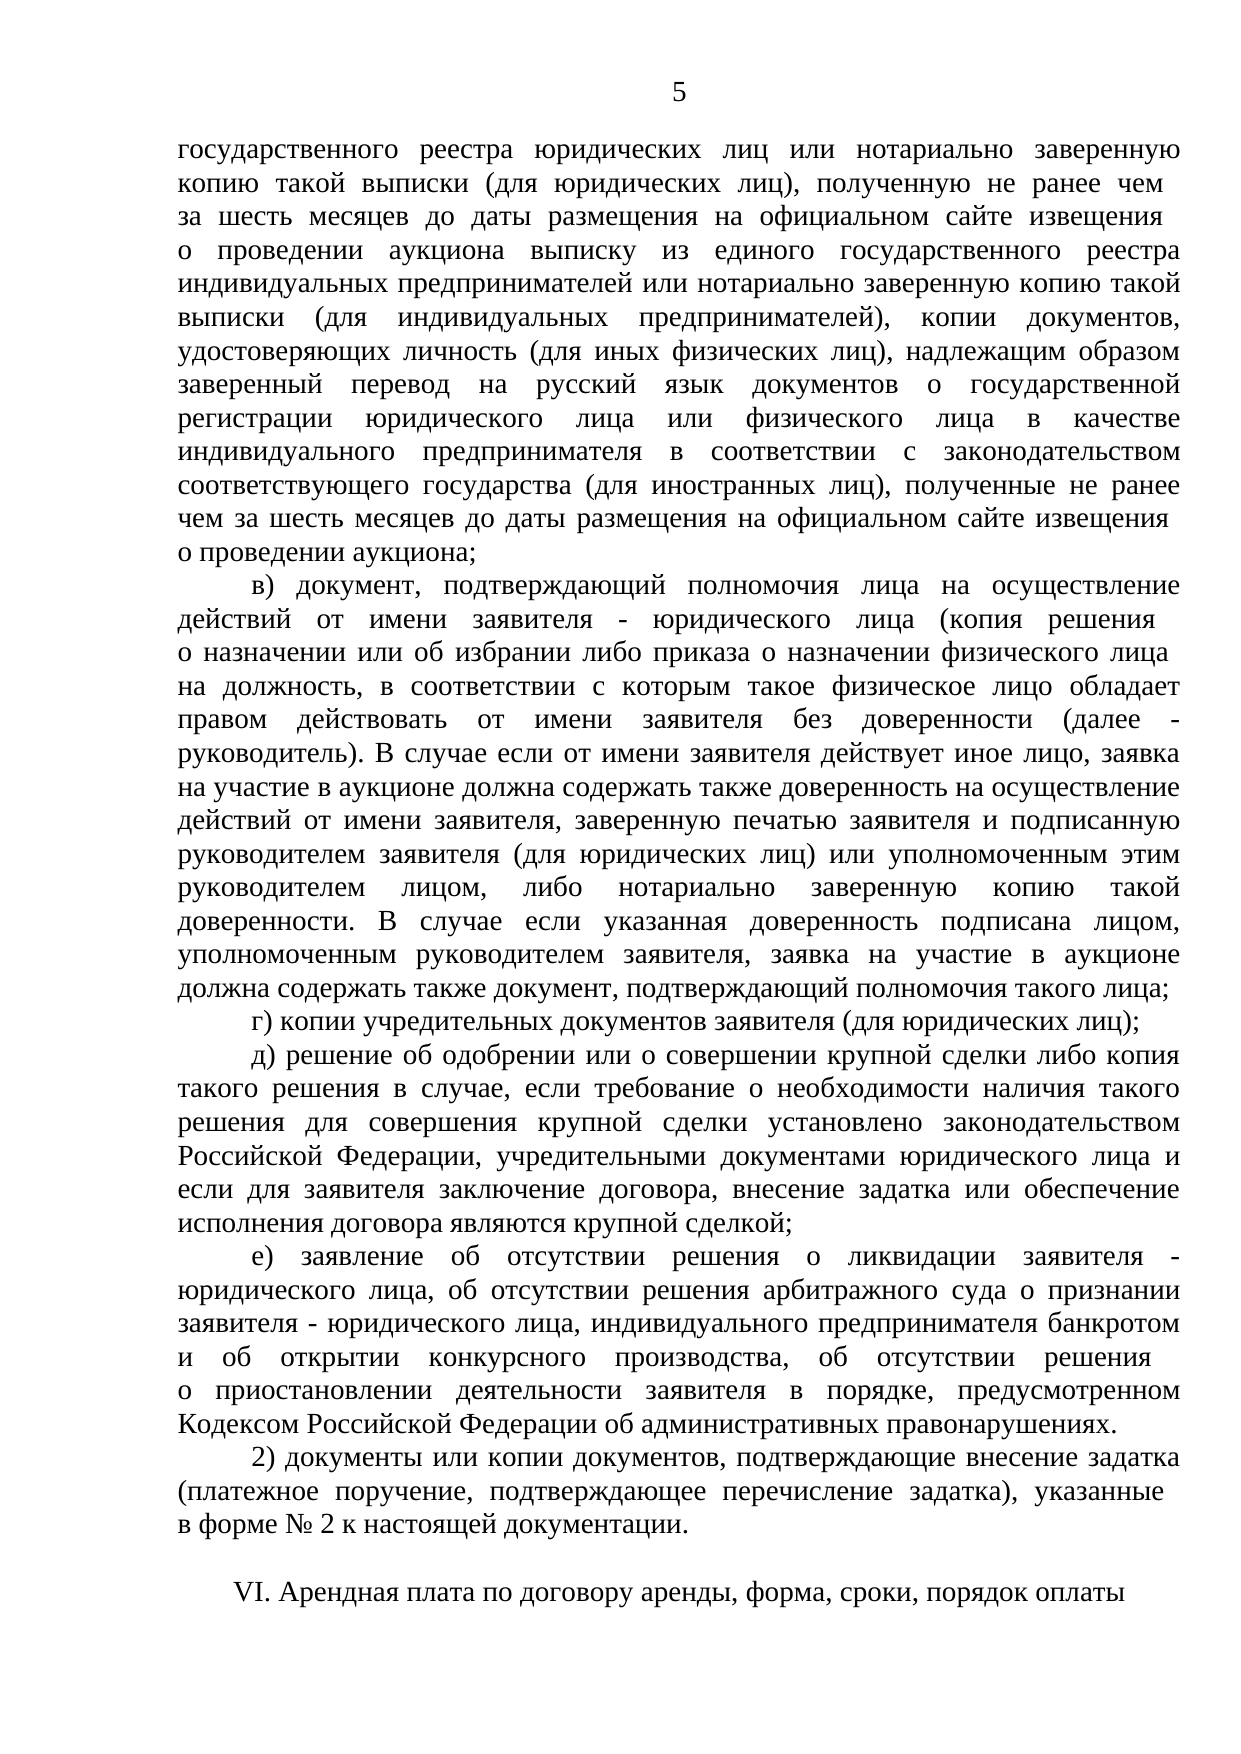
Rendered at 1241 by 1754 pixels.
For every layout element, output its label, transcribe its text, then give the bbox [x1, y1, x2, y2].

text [177, 131, 1181, 567]
text г) копии учредительных документов заявителя (для юридических лиц); [177, 1003, 1181, 1037]
text 2) документы или копии документов, подтверждающие внесение задатка (платежное поручение, подтверждающее перечисление задатка), указанные в форме № 2 к настоящей документации. [177, 1439, 1181, 1540]
text е) заявление об отсутствии решения о ликвидации заявителя - юридического лица, об отсутствии решения арбитражного суда о признании заявителя - юридического лица, индивидуального предпринимателя банкротом и об открытии конкурсного производства, об отсутствии решения о приостановлении деятельности заявителя в порядке, предусмотренном Кодексом Российской Федерации об административных правонарушениях. [177, 1238, 1181, 1439]
text д) решение об одобрении или о совершении крупной сделки либо копия такого решения в случае, если требование о необходимости наличия такого решения для совершения крупной сделки установлено законодательством Российской Федерации, учредительными документами юридического лица и если для заявителя заключение договора, внесение задатка или обеспечение исполнения договора являются крупной сделкой; [177, 1037, 1181, 1238]
text в) документ, подтверждающий полномочия лица на осуществление действий от имени заявителя - юридического лица (копия решения о назначении или об избрании либо приказа о назначении физического лица на должность, в соответствии с которым такое физическое лицо обладает правом действовать от имени заявителя без доверенности (далее - руководитель). В случае если от имени заявителя действует иное лицо, заявка на участие в аукционе должна содержать также доверенность на осуществление действий от имени заявителя, заверенную печатью заявителя и подписанную руководителем заявителя (для юридических лиц) или уполномоченным этим руководителем лицом, либо нотариально заверенную копию такой доверенности. В случае если указанная доверенность подписана лицом, уполномоченным руководителем заявителя, заявка на участие в аукционе должна содержать также документ, подтверждающий полномочия такого лица; [177, 567, 1181, 1003]
text VI. Арендная плата по договору аренды, форма, сроки, порядок оплаты [177, 1574, 1181, 1607]
